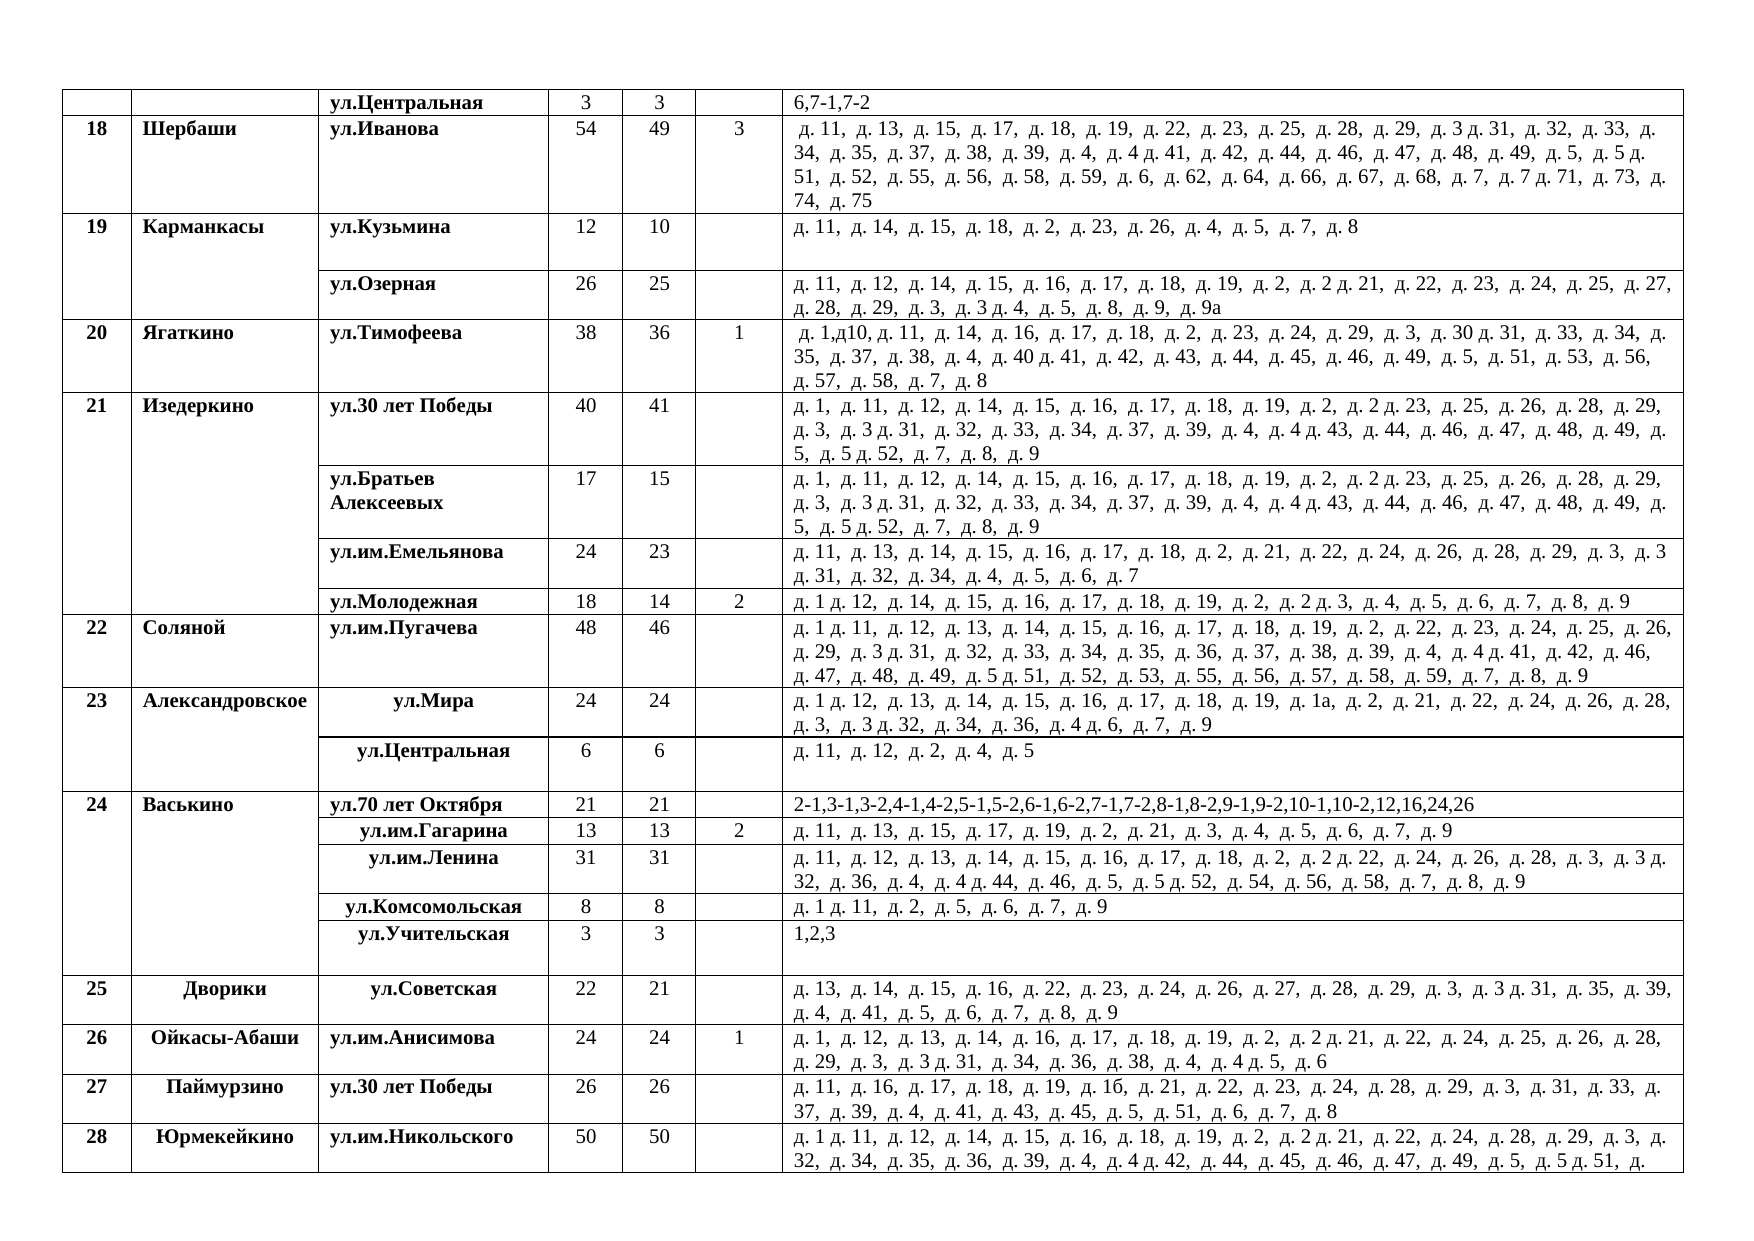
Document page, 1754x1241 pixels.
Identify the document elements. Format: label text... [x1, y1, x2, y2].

table_cell ул.Советская [319, 976, 548, 1024]
table_cell [696, 792, 782, 817]
table_cell [696, 976, 782, 1024]
table_cell д. 11, д. 12, д. 14, д. 15, д. 16, д. 17, д. 18, д. 19, д. 2, д. 2 д. 21, д. 22, д. 23, д. 24, д. 25, д. 27, д. 28, д. 29, д. 3, д. 3 д. 4, д. 5, д. 8, д. 9, д. 9а [783, 271, 1683, 319]
table_cell [696, 921, 782, 975]
table_cell 54 [549, 116, 622, 212]
table_cell 26 [63, 1025, 131, 1073]
table_cell 49 [623, 116, 695, 212]
table_cell 25 [623, 271, 695, 319]
table_cell ул.им.Емельянова [319, 539, 548, 587]
table_cell 12 [549, 214, 622, 269]
table_cell [696, 1075, 782, 1123]
table_cell 26 [549, 1075, 622, 1123]
table_cell д. 1, д. 12, д. 13, д. 14, д. 16, д. 17, д. 18, д. 19, д. 2, д. 2 д. 21, д. 22, д. 24, д. 25, д. 26, д. 28, д. 29, д. 3, д. 3 д. 31, д. 34, д. 36, д. 38, д. 4, д. 4 д. 5, д. 6 [783, 1025, 1683, 1073]
table_cell ул.им.Анисимова [319, 1025, 548, 1073]
table_cell [696, 539, 782, 587]
table_cell [696, 688, 782, 736]
table_cell д. 1 д. 11, д. 12, д. 13, д. 14, д. 15, д. 16, д. 17, д. 18, д. 19, д. 2, д. 22, д. 23, д. 24, д. 25, д. 26, д. 29, д. 3 д. 31, д. 32, д. 33, д. 34, д. 35, д. 36, д. 37, д. 38, д. 39, д. 4, д. 4 д. 41, д. 42, д. 46, д. 47, д. 48, д. 49, д. 5 д. 51, д. 52, д. 53, д. 55, д. 56, д. 57, д. 58, д. 59, д. 7, д. 8, д. 9 [783, 615, 1683, 687]
table_cell д. 1, д. 11, д. 12, д. 14, д. 15, д. 16, д. 17, д. 18, д. 19, д. 2, д. 2 д. 23, д. 25, д. 26, д. 28, д. 29, д. 3, д. 3 д. 31, д. 32, д. 33, д. 34, д. 37, д. 39, д. 4, д. 4 д. 43, д. 44, д. 46, д. 47, д. 48, д. 49, д. 5, д. 5 д. 52, д. 7, д. 8, д. 9 [783, 466, 1683, 538]
table_cell 23 [623, 539, 695, 587]
table_cell Соляной [132, 615, 318, 687]
table_cell 24 [623, 1025, 695, 1073]
table_cell [696, 845, 782, 893]
table_cell 19 [63, 214, 131, 319]
table_cell д. 1,д10, д. 11, д. 14, д. 16, д. 17, д. 18, д. 2, д. 23, д. 24, д. 29, д. 3, д. 30 д. 31, д. 33, д. 34, д. 35, д. 37, д. 38, д. 4, д. 40 д. 41, д. 42, д. 43, д. 44, д. 45, д. 46, д. 49, д. 5, д. 51, д. 53, д. 56, д. 57, д. 58, д. 7, д. 8 [783, 320, 1683, 392]
table_cell 10 [623, 214, 695, 269]
table_cell [696, 1124, 782, 1172]
table_cell 1 [696, 320, 782, 392]
table_cell 1 [696, 1025, 782, 1073]
table_cell [696, 615, 782, 687]
table_cell 28 [63, 1124, 131, 1172]
table_cell ул.им.Гагарина [319, 818, 548, 844]
table_cell ул.30 лет Победы [319, 1075, 548, 1123]
table_cell Александровское [132, 688, 318, 791]
table_cell [696, 738, 782, 791]
table_cell Васькино [132, 792, 318, 975]
table_cell 31 [549, 845, 622, 893]
table_cell 20 [63, 320, 131, 392]
table_cell д. 11, д. 12, д. 13, д. 14, д. 15, д. 16, д. 17, д. 18, д. 2, д. 2 д. 22, д. 24, д. 26, д. 28, д. 3, д. 3 д. 32, д. 36, д. 4, д. 4 д. 44, д. 46, д. 5, д. 5 д. 52, д. 54, д. 56, д. 58, д. 7, д. 8, д. 9 [783, 845, 1683, 893]
table_cell 31 [623, 845, 695, 893]
table_cell 8 [623, 894, 695, 919]
table_cell Карманкасы [132, 214, 318, 319]
table_cell Ойкасы-Абаши [132, 1025, 318, 1073]
table_cell 24 [63, 792, 131, 975]
table_cell 3 [696, 116, 782, 212]
table_cell ул.Центральная [319, 90, 548, 115]
table_cell 17 [549, 466, 622, 538]
table_cell ул.им.Ленина [319, 845, 548, 893]
table_cell 3 [549, 921, 622, 975]
table_cell 3 [549, 90, 622, 115]
table_cell 48 [549, 615, 622, 687]
table_cell 8 [549, 894, 622, 919]
table_cell [696, 466, 782, 538]
table_cell д. 11, д. 16, д. 17, д. 18, д. 19, д. 1б, д. 21, д. 22, д. 23, д. 24, д. 28, д. 29, д. 3, д. 31, д. 33, д. 37, д. 39, д. 4, д. 41, д. 43, д. 45, д. 5, д. 51, д. 6, д. 7, д. 8 [783, 1075, 1683, 1123]
table_cell 36 [623, 320, 695, 392]
table_cell д. 1 д. 12, д. 14, д. 15, д. 16, д. 17, д. 18, д. 19, д. 2, д. 2 д. 3, д. 4, д. 5, д. 6, д. 7, д. 8, д. 9 [783, 589, 1683, 614]
table_cell ул.Центральная [319, 738, 548, 791]
table_cell Дворики [132, 976, 318, 1024]
table_cell Изедеркино [132, 393, 318, 614]
table_cell ул.им.Никольского [319, 1124, 548, 1172]
table_cell 13 [549, 818, 622, 844]
table_cell [696, 894, 782, 919]
table_cell 23 [63, 688, 131, 791]
table_cell ул.Комсомольская [319, 894, 548, 919]
table_cell Ягаткино [132, 320, 318, 392]
table_cell 22 [549, 976, 622, 1024]
table_cell 38 [549, 320, 622, 392]
table_cell 2 [696, 818, 782, 844]
table_cell [696, 90, 782, 115]
table_cell ул.30 лет Победы [319, 393, 548, 465]
table_cell 2 [696, 589, 782, 614]
table_cell 22 [63, 615, 131, 687]
table_cell 24 [549, 688, 622, 736]
table_cell д. 11, д. 13, д. 15, д. 17, д. 18, д. 19, д. 22, д. 23, д. 25, д. 28, д. 29, д. 3 д. 31, д. 32, д. 33, д. 34, д. 35, д. 37, д. 38, д. 39, д. 4, д. 4 д. 41, д. 42, д. 44, д. 46, д. 47, д. 48, д. 49, д. 5, д. 5 д. 51, д. 52, д. 55, д. 56, д. 58, д. 59, д. 6, д. 62, д. 64, д. 66, д. 67, д. 68, д. 7, д. 7 д. 71, д. 73, д. 74, д. 75 [783, 116, 1683, 212]
table_cell д. 11, д. 13, д. 15, д. 17, д. 19, д. 2, д. 21, д. 3, д. 4, д. 5, д. 6, д. 7, д. 9 [783, 818, 1683, 844]
table_cell 21 [549, 792, 622, 817]
table_cell 15 [623, 466, 695, 538]
table_cell 46 [623, 615, 695, 687]
table_cell Юрмекейкино [132, 1124, 318, 1172]
table_cell 6 [549, 738, 622, 791]
table_cell [696, 271, 782, 319]
table_cell 41 [623, 393, 695, 465]
table_cell 24 [623, 688, 695, 736]
table_cell 3 [623, 921, 695, 975]
table_cell 13 [623, 818, 695, 844]
table_cell 50 [623, 1124, 695, 1172]
table_cell 21 [623, 792, 695, 817]
table_cell д. 1 д. 11, д. 2, д. 5, д. 6, д. 7, д. 9 [783, 894, 1683, 919]
table_cell 1,2,3 [783, 921, 1683, 975]
table_cell 21 [623, 976, 695, 1024]
table_cell [696, 393, 782, 465]
table_cell д. 11, д. 12, д. 2, д. 4, д. 5 [783, 738, 1683, 791]
table_cell 26 [623, 1075, 695, 1123]
table_cell ул.Учительская [319, 921, 548, 975]
table_cell 3 [623, 90, 695, 115]
table_cell ул.им.Пугачева [319, 615, 548, 687]
table_cell ул.Братьев Алексеевых [319, 466, 548, 538]
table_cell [783, 1124, 1683, 1172]
table_cell д. 1 д. 12, д. 13, д. 14, д. 15, д. 16, д. 17, д. 18, д. 19, д. 1а, д. 2, д. 21, д. 22, д. 24, д. 26, д. 28, д. 3, д. 3 д. 32, д. 34, д. 36, д. 4 д. 6, д. 7, д. 9 [783, 688, 1683, 736]
table_cell 40 [549, 393, 622, 465]
table_cell 27 [63, 1075, 131, 1123]
table_cell 6,7-1,7-2 [783, 90, 1683, 115]
table_cell ул.Иванова [319, 116, 548, 212]
table_cell ул.Мира [319, 688, 548, 736]
table_cell [696, 214, 782, 269]
table_cell ул.Кузьмина [319, 214, 548, 269]
table_cell 14 [623, 589, 695, 614]
table_cell ул.70 лет Октября [319, 792, 548, 817]
table_cell Паймурзино [132, 1075, 318, 1123]
table_cell 18 [63, 116, 131, 212]
table_cell д. 11, д. 14, д. 15, д. 18, д. 2, д. 23, д. 26, д. 4, д. 5, д. 7, д. 8 [783, 214, 1683, 269]
table_cell 25 [63, 976, 131, 1024]
table_cell Шербаши [132, 116, 318, 212]
table_cell 24 [549, 539, 622, 587]
table_cell 26 [549, 271, 622, 319]
table_cell ул.Тимофеева [319, 320, 548, 392]
table_cell 18 [549, 589, 622, 614]
table_cell д. 1, д. 11, д. 12, д. 14, д. 15, д. 16, д. 17, д. 18, д. 19, д. 2, д. 2 д. 23, д. 25, д. 26, д. 28, д. 29, д. 3, д. 3 д. 31, д. 32, д. 33, д. 34, д. 37, д. 39, д. 4, д. 4 д. 43, д. 44, д. 46, д. 47, д. 48, д. 49, д. 5, д. 5 д. 52, д. 7, д. 8, д. 9 [783, 393, 1683, 465]
table_cell ул.Молодежная [319, 589, 548, 614]
table_cell ул.Озерная [319, 271, 548, 319]
table_cell 50 [549, 1124, 622, 1172]
table_cell 24 [549, 1025, 622, 1073]
table_cell д. 13, д. 14, д. 15, д. 16, д. 22, д. 23, д. 24, д. 26, д. 27, д. 28, д. 29, д. 3, д. 3 д. 31, д. 35, д. 39, д. 4, д. 41, д. 5, д. 6, д. 7, д. 8, д. 9 [783, 976, 1683, 1024]
table_cell 21 [63, 393, 131, 614]
table_cell 2-1,3-1,3-2,4-1,4-2,5-1,5-2,6-1,6-2,7-1,7-2,8-1,8-2,9-1,9-2,10-1,10-2,12,16,24,26 [783, 792, 1683, 817]
table_cell 6 [623, 738, 695, 791]
table_cell д. 11, д. 13, д. 14, д. 15, д. 16, д. 17, д. 18, д. 2, д. 21, д. 22, д. 24, д. 26, д. 28, д. 29, д. 3, д. 3 д. 31, д. 32, д. 34, д. 4, д. 5, д. 6, д. 7 [783, 539, 1683, 587]
